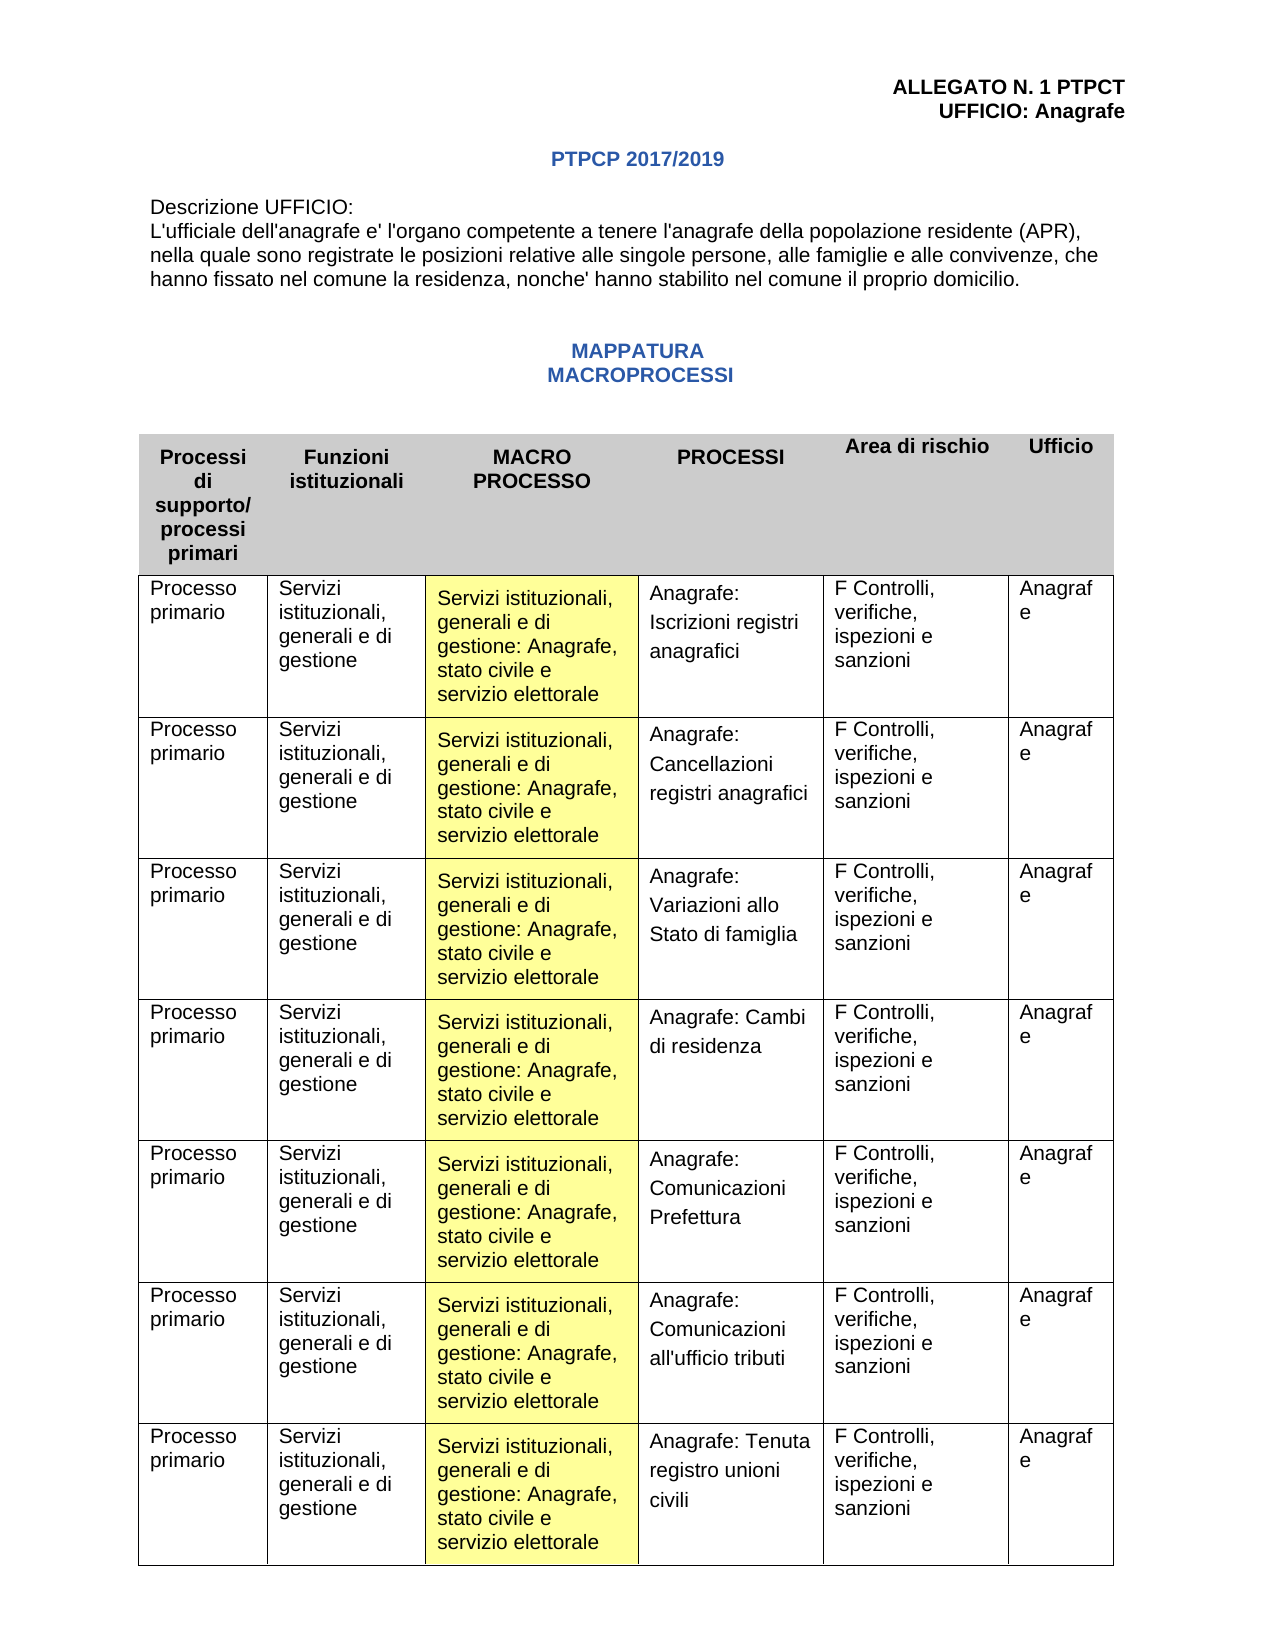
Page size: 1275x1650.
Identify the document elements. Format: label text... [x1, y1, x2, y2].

table_cell Anagrafe [1009, 1424, 1113, 1564]
table_cell F Controlli, verifiche, ispezioni e sanzioni [824, 1424, 1008, 1564]
table_cell Servizi istituzionali, generali e di gestione: Anagrafe, stato civile e servizio elettorale [426, 859, 638, 999]
table_cell Anagrafe [1009, 1283, 1113, 1423]
table_cell F Controlli, verifiche, ispezioni e sanzioni [824, 576, 1008, 716]
table_cell Processo primario [139, 1283, 267, 1423]
text UFFICIO: Anagrafe [150, 99, 1125, 123]
text MAPPATURA [150, 338, 1125, 362]
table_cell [426, 1424, 638, 1564]
table_header Area di rischio [823, 434, 1008, 575]
text ALLEGATO N. 1 PTPCT [150, 75, 1125, 99]
table_cell Servizi istituzionali, generali e di gestione [268, 1141, 425, 1282]
table_header Ufficio [1008, 434, 1114, 575]
table_cell Anagrafe: Comunicazioni Prefettura [639, 1141, 823, 1282]
table_cell Processo primario [139, 1424, 267, 1564]
table_cell Servizi istituzionali, generali e di gestione: Anagrafe, stato civile e servizio elettorale [426, 718, 638, 858]
table_cell Anagrafe [1009, 576, 1113, 716]
table_cell F Controlli, verifiche, ispezioni e sanzioni [824, 1000, 1008, 1140]
table_header Funzioni istituzionali [267, 434, 426, 575]
table_cell Anagrafe: Cancellazioni registri anagrafici [639, 718, 823, 858]
table_cell F Controlli, verifiche, ispezioni e sanzioni [824, 718, 1008, 858]
table_cell Servizi istituzionali, generali e di gestione [268, 1000, 425, 1140]
text PTPCP 2017/2019 [150, 147, 1125, 171]
table_cell Anagrafe [1009, 859, 1113, 999]
table_cell Anagrafe: Comunicazioni all'ufficio tributi [639, 1283, 823, 1423]
table_cell Anagrafe: Iscrizioni registri anagrafici [639, 576, 823, 716]
table_cell F Controlli, verifiche, ispezioni e sanzioni [824, 1283, 1008, 1423]
table_cell Processo primario [139, 576, 267, 716]
text Descrizione UFFICIO: [150, 195, 1125, 219]
table_cell Anagrafe [1009, 1000, 1113, 1140]
table_cell Anagrafe [1009, 718, 1113, 858]
table_header MACRO PROCESSO [426, 434, 638, 575]
table_cell Processo primario [139, 1141, 267, 1282]
text MACROPROCESSI [150, 362, 1125, 386]
table_cell Anagrafe: Tenuta registro unioni civili [639, 1424, 823, 1564]
table_cell Processo primario [139, 1000, 267, 1140]
table_cell Processo primario [139, 859, 267, 999]
table_cell Servizi istituzionali, generali e di gestione [268, 718, 425, 858]
table_cell Anagrafe [1009, 1141, 1113, 1282]
table_cell Anagrafe: Cambi di residenza [639, 1000, 823, 1140]
table_cell Servizi istituzionali, generali e di gestione [268, 576, 425, 716]
table_cell Servizi istituzionali, generali e di gestione: Anagrafe, stato civile e servizio elettorale [426, 576, 638, 716]
text L'ufficiale dell'anagrafe e' l'organo competente a tenere l'anagrafe della popolazione residente (APR), nella quale sono registrate le posizioni relative alle singole persone, alle famiglie e alle convivenze, che hanno fissato nel comune la residenza, nonche' hanno stabilito nel comune il proprio domicilio. [150, 219, 1125, 291]
table_cell F Controlli, verifiche, ispezioni e sanzioni [824, 1141, 1008, 1282]
table_cell Anagrafe: Variazioni allo Stato di famiglia [639, 859, 823, 999]
table_header PROCESSI [638, 434, 823, 575]
table_cell Processo primario [139, 718, 267, 858]
table_header Processi di supporto/processi primari [139, 434, 267, 575]
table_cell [268, 1424, 425, 1564]
table_cell Servizi istituzionali, generali e di gestione [268, 859, 425, 999]
table_cell Servizi istituzionali, generali e di gestione: Anagrafe, stato civile e servizio elettorale [426, 1283, 638, 1423]
table_cell Servizi istituzionali, generali e di gestione [268, 1283, 425, 1423]
table_cell Servizi istituzionali, generali e di gestione: Anagrafe, stato civile e servizio elettorale [426, 1000, 638, 1140]
table_cell F Controlli, verifiche, ispezioni e sanzioni [824, 859, 1008, 999]
table_cell Servizi istituzionali, generali e di gestione: Anagrafe, stato civile e servizio elettorale [426, 1141, 638, 1282]
